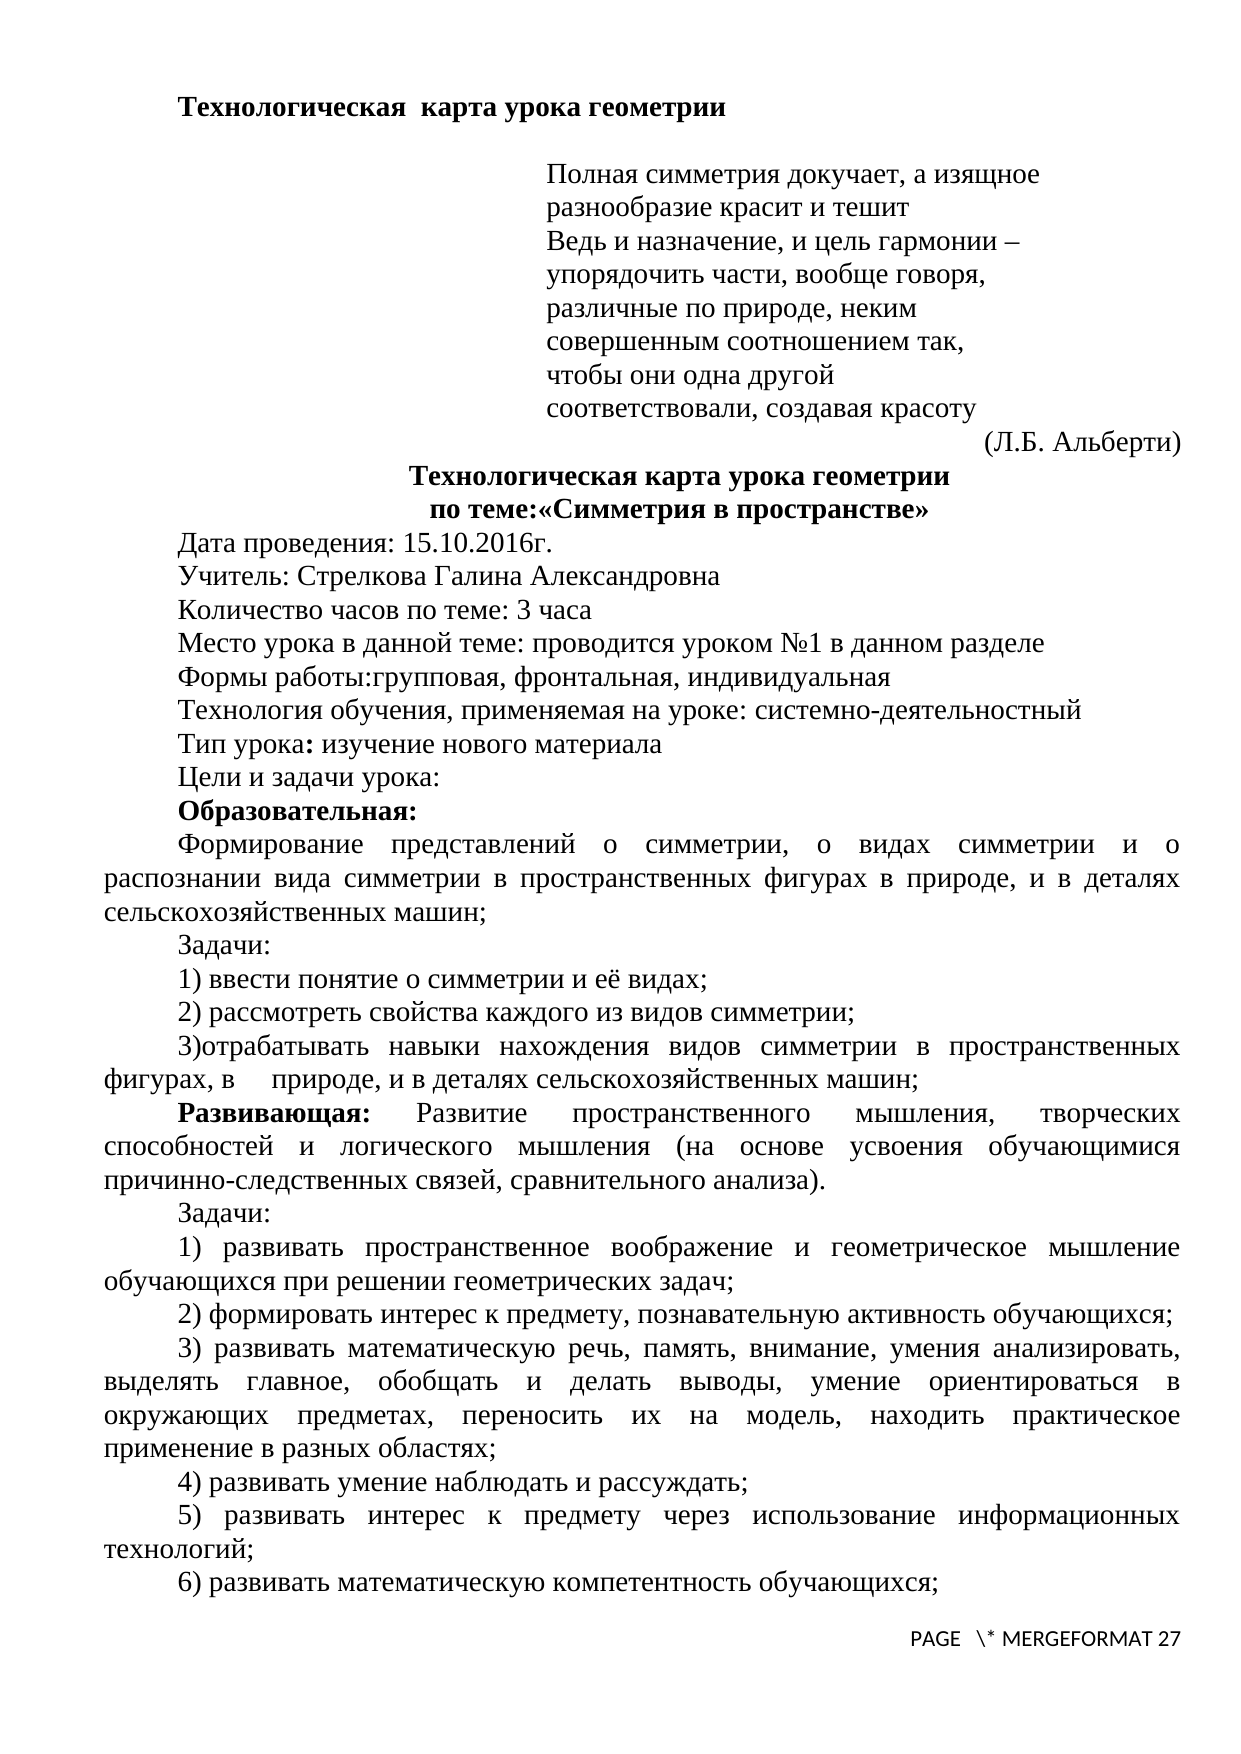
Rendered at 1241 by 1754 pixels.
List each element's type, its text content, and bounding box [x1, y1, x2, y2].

text Формирование представлений о симметрии, о видах симметрии и о распознании вида симметрии в пространственных фигурах в природе, и в деталях сельскохозяйственных машин; [103, 827, 1181, 927]
text Количество часов по теме: 3 часа [103, 592, 1181, 625]
text 1) развивать пространственное воображение и геометрическое мышление обучающихся при решении геометрических задач; [103, 1229, 1181, 1296]
text Дата проведения: 15.10.2016г. [103, 525, 1181, 558]
text упорядочить части, вообще говоря, [472, 256, 1181, 290]
text 4) развивать умение наблюдать и рассуждать; [103, 1464, 1181, 1497]
text Формы работы:групповая, фронтальная, индивидуальная [103, 659, 1181, 692]
text Полная симметрия докучает, а изящное [472, 156, 1181, 189]
text Задачи: [103, 1196, 1181, 1229]
text Ведь и назначение, и цель гармонии – [472, 223, 1181, 256]
text Технологическая карта урока геометрии [103, 458, 1181, 491]
text Учитель: Стрелкова Галина Александровна [103, 558, 1181, 592]
text соответствовали, создавая красоту [472, 391, 1181, 424]
text Технология обучения, применяемая на уроке: системно-деятельностный [103, 692, 1181, 726]
text совершенным соотношением так, [472, 323, 1181, 357]
text 3) развивать математическую речь, память, внимание, умения анализировать, выделять главное, обобщать и делать выводы, умение ориентироваться в окружающих предметах, переносить их на модель, находить практическое применение в разных областях; [103, 1330, 1181, 1464]
text Место урока в данной теме: проводится уроком №1 в данном разделе [103, 625, 1181, 659]
text Цели и задачи урока: [103, 759, 1181, 793]
text (Л.Б. Альберти) [103, 424, 1181, 458]
text по теме:«Симметрия в пространстве» [103, 491, 1181, 525]
text 6) развивать математическую компетентность обучающихся; [103, 1564, 1181, 1598]
text 2) рассмотреть свойства каждого из видов симметрии; [103, 994, 1181, 1028]
text Технологическая карта урока геометрии [103, 89, 1181, 122]
text Тип урока: изучение нового материала [103, 726, 1181, 759]
text 3)отрабатывать навыки нахождения видов симметрии в пространственных фигурах, в природе, и в деталях сельскохозяйственных машин; [103, 1028, 1181, 1095]
text Образовательная: [103, 793, 1181, 827]
text Задачи: [103, 927, 1181, 961]
text разнообразие красит и тешит [472, 189, 1181, 223]
text 5) развивать интерес к предмету через использование информационных технологий; [103, 1497, 1181, 1564]
text 1) ввести понятие о симметрии и её видах; [103, 961, 1181, 994]
text чтобы они одна другой [472, 357, 1181, 391]
text 2) формировать интерес к предмету, познавательную активность обучающихся; [103, 1296, 1181, 1330]
text различные по природе, неким [472, 290, 1181, 323]
text Развивающая: Развитие пространственного мышления, творческих способностей и логического мышления (на основе усвоения обучающимися причинно-следственных связей, сравнительного анализа). [103, 1095, 1181, 1196]
